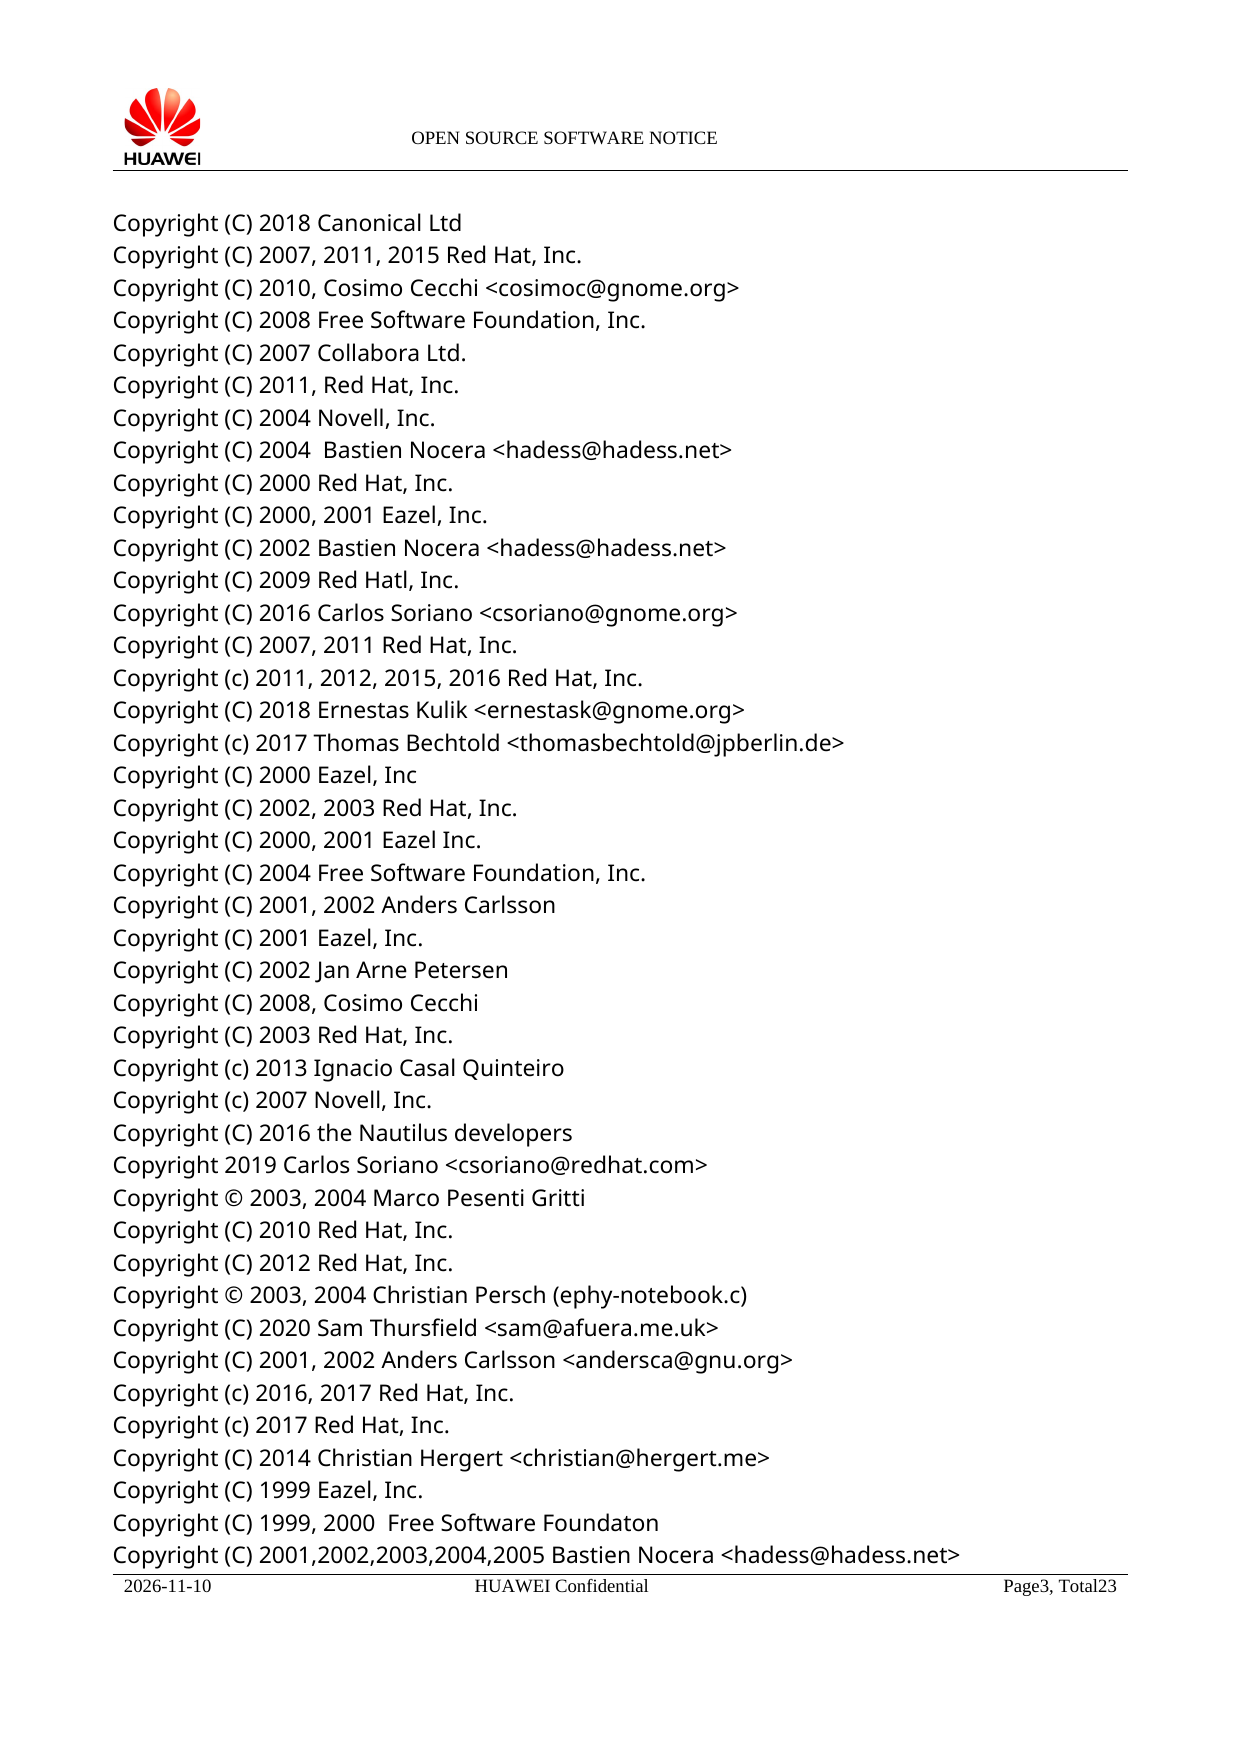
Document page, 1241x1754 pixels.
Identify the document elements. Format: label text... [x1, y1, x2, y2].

picture [124, 88, 201, 165]
